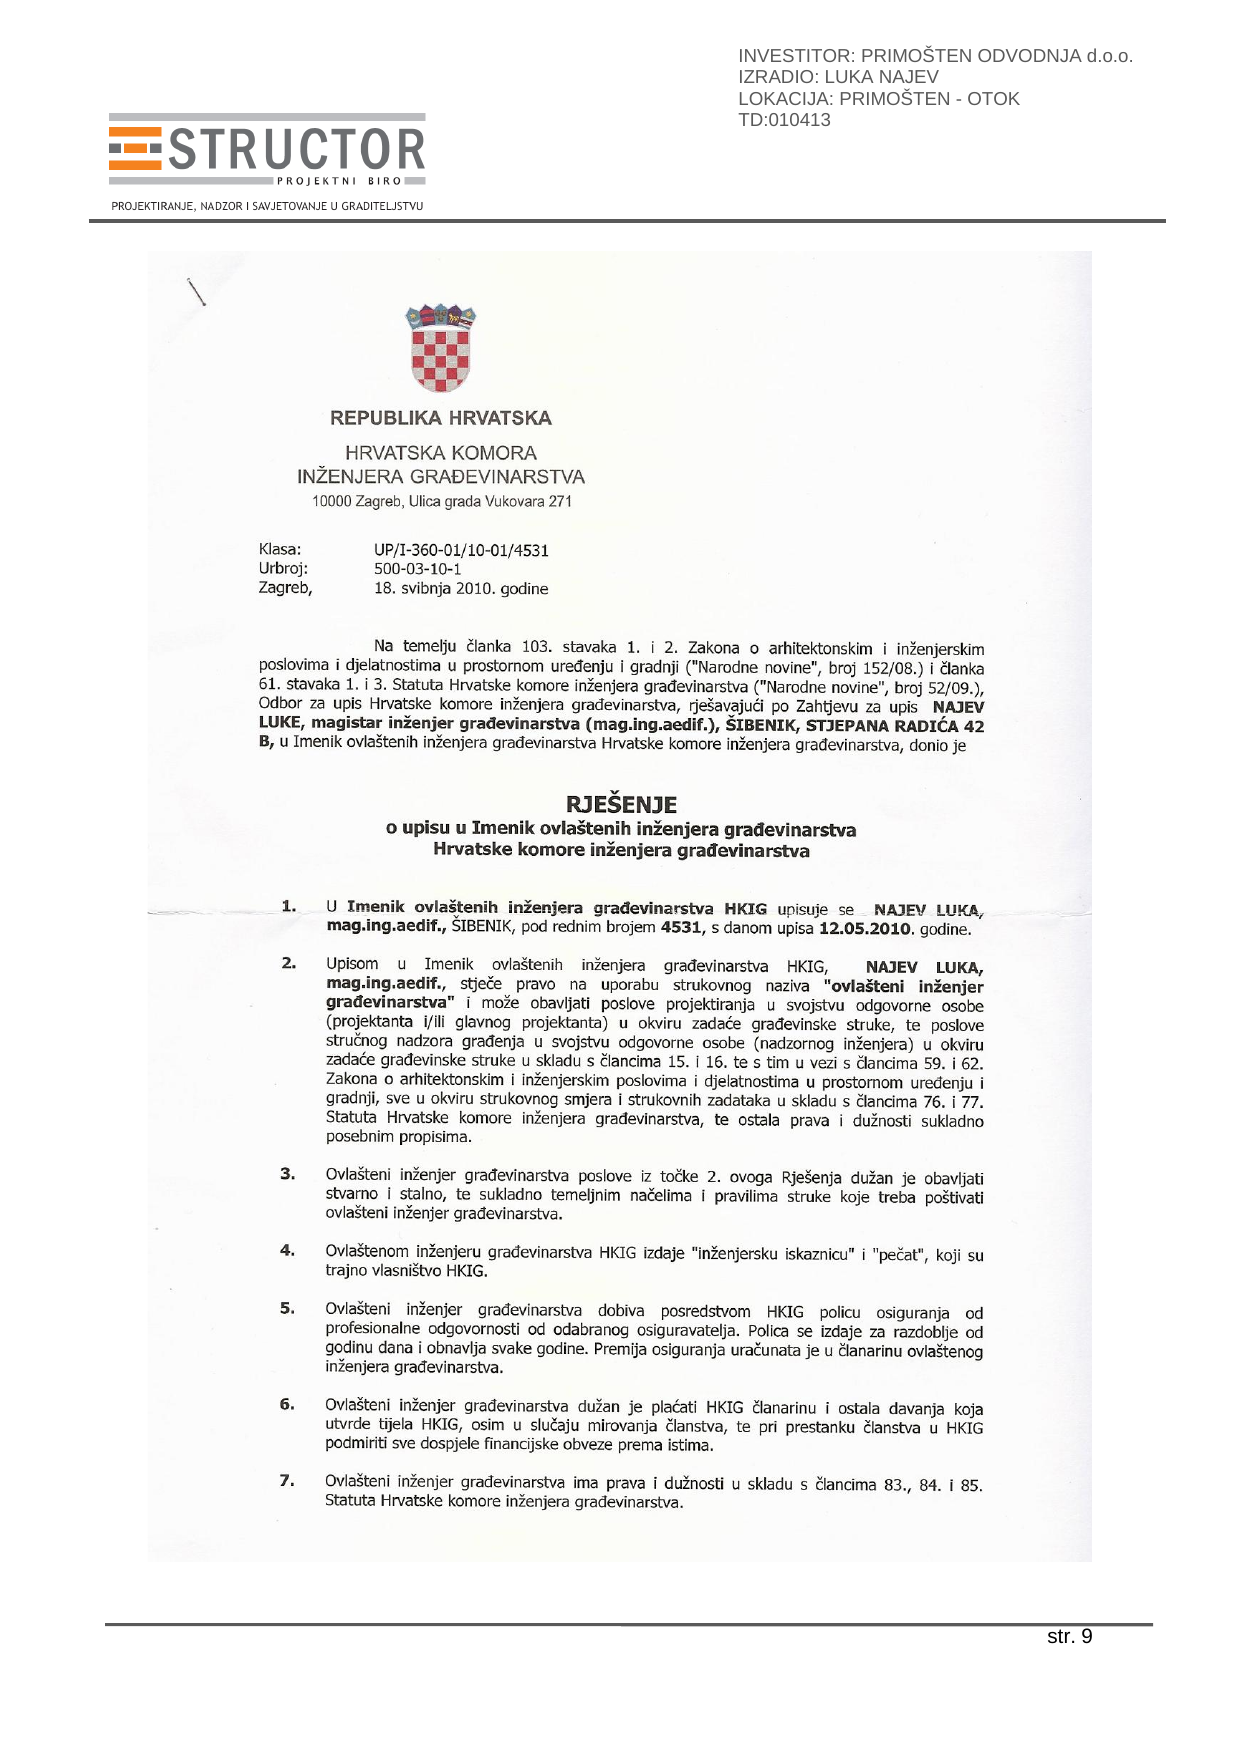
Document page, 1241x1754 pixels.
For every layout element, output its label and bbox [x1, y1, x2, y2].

picture [147, 251, 1092, 1562]
